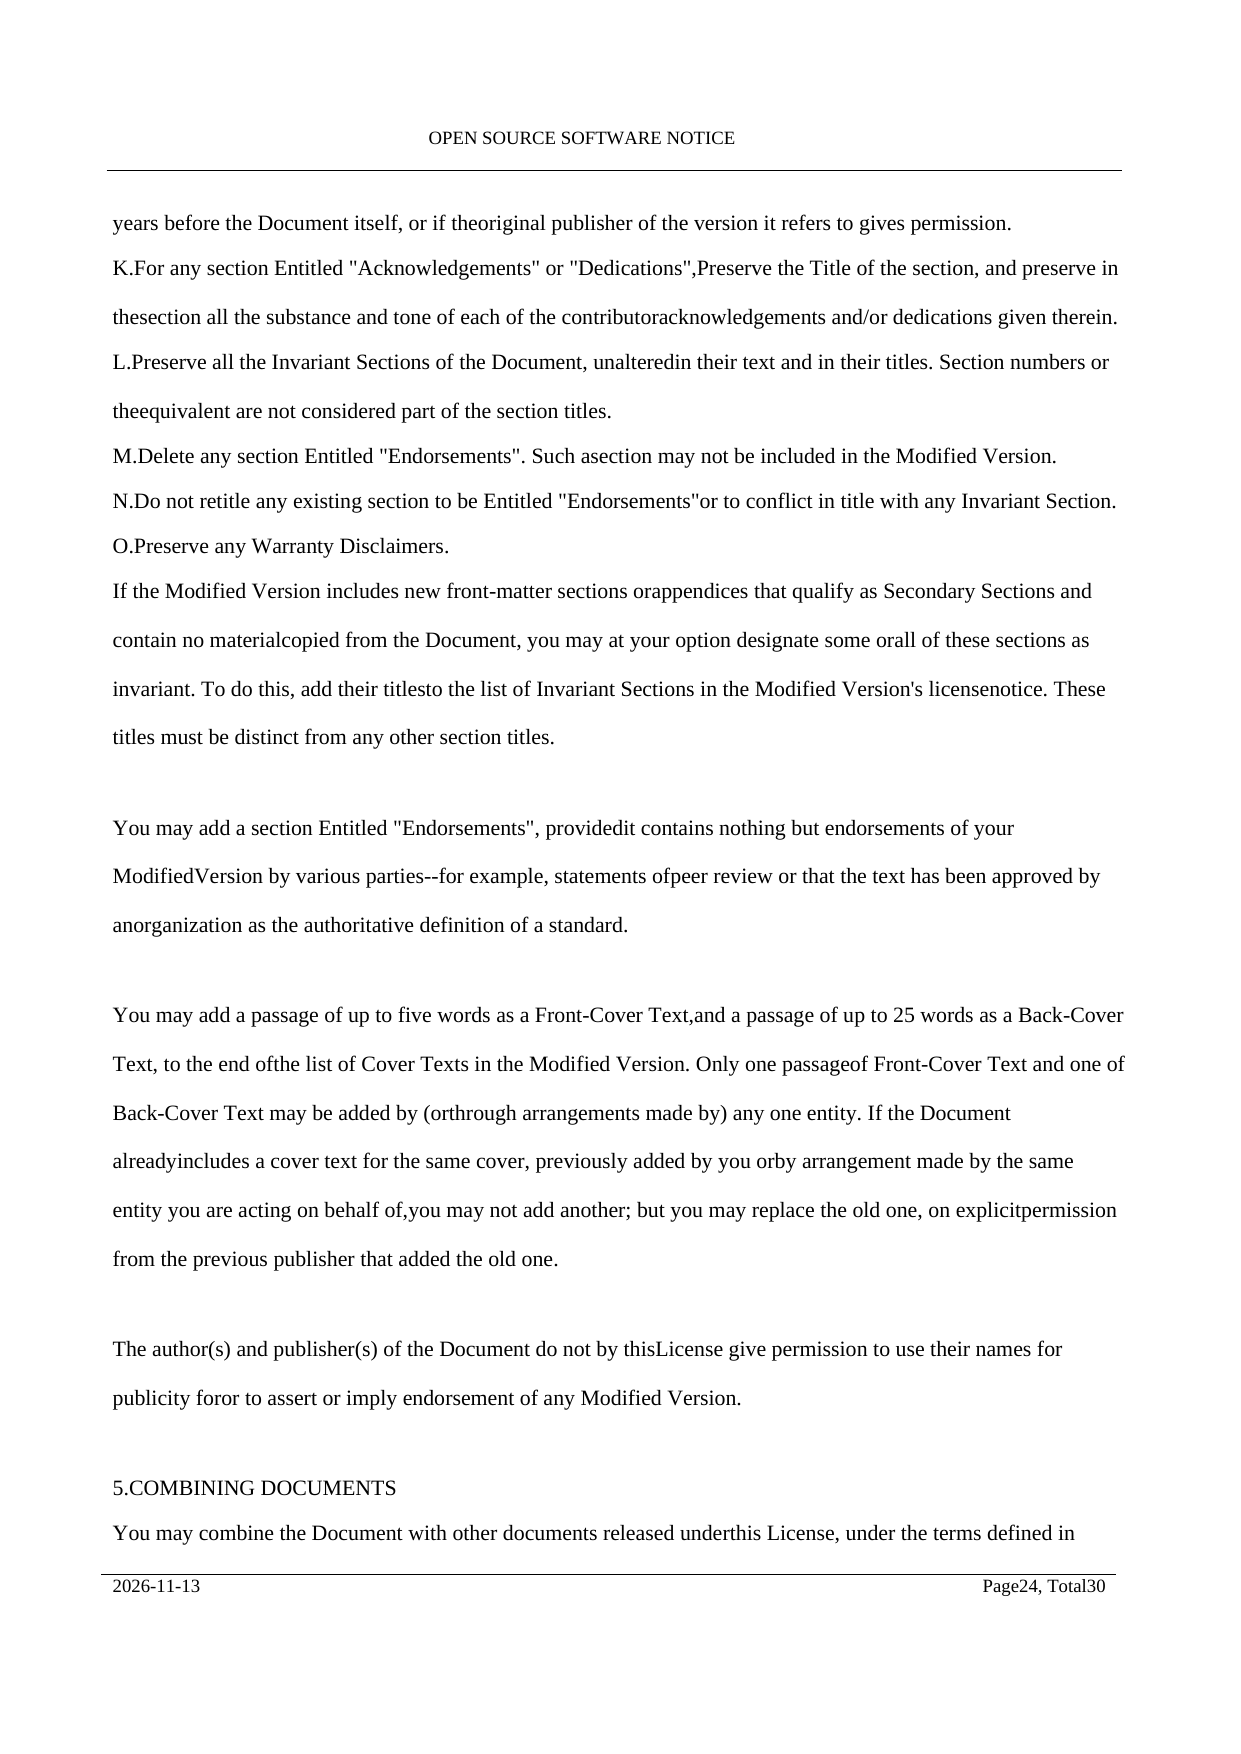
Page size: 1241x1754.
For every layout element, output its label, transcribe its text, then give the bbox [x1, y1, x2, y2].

text L.Preserve all the Invariant Sections of the Document, unalteredin their text and in their titles. Section numbers or theequivalent are not considered part of the section titles. [112, 345, 1128, 427]
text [112, 206, 1128, 239]
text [112, 1517, 1128, 1549]
text N.Do not retitle any existing section to be Entitled "Endorsements"or to conflict in title with any Invariant Section. [112, 484, 1128, 517]
text K.For any section Entitled "Acknowledgements" or "Dedications",Preserve the Title of the section, and preserve in thesection all the substance and tone of each of the contributoracknowledgements and/or dedications given therein. [112, 251, 1128, 333]
text O.Preserve any Warranty Disclaimers. [112, 529, 1128, 562]
text You may add a section Entitled "Endorsements", providedit contains nothing but endorsements of your ModifiedVersion by various parties--for example, statements ofpeer review or that the text has been approved by anorganization as the authoritative definition of a standard. [112, 811, 1128, 941]
text The author(s) and publisher(s) of the Document do not by thisLicense give permission to use their names for publicity foror to assert or imply endorsement of any Modified Version. [112, 1333, 1128, 1414]
text If the Modified Version includes new front-matter sections orappendices that qualify as Secondary Sections and contain no materialcopied from the Document, you may at your option designate some orall of these sections as invariant. To do this, add their titlesto the list of Invariant Sections in the Modified Version's licensenotice. These titles must be distinct from any other section titles. [112, 574, 1128, 753]
text You may add a passage of up to five words as a Front-Cover Text,and a passage of up to 25 words as a Back-Cover Text, to the end ofthe list of Cover Texts in the Modified Version. Only one passageof Front-Cover Text and one of Back-Cover Text may be added by (orthrough arrangements made by) any one entity. If the Document alreadyincludes a cover text for the same cover, previously added by you orby arrangement made by the same entity you are acting on behalf of,you may not add another; but you may replace the old one, on explicitpermission from the previous publisher that added the old one. [112, 999, 1128, 1275]
text 5.COMBINING DOCUMENTS [112, 1472, 1128, 1504]
text M.Delete any section Entitled "Endorsements". Such asection may not be included in the Modified Version. [112, 439, 1128, 472]
